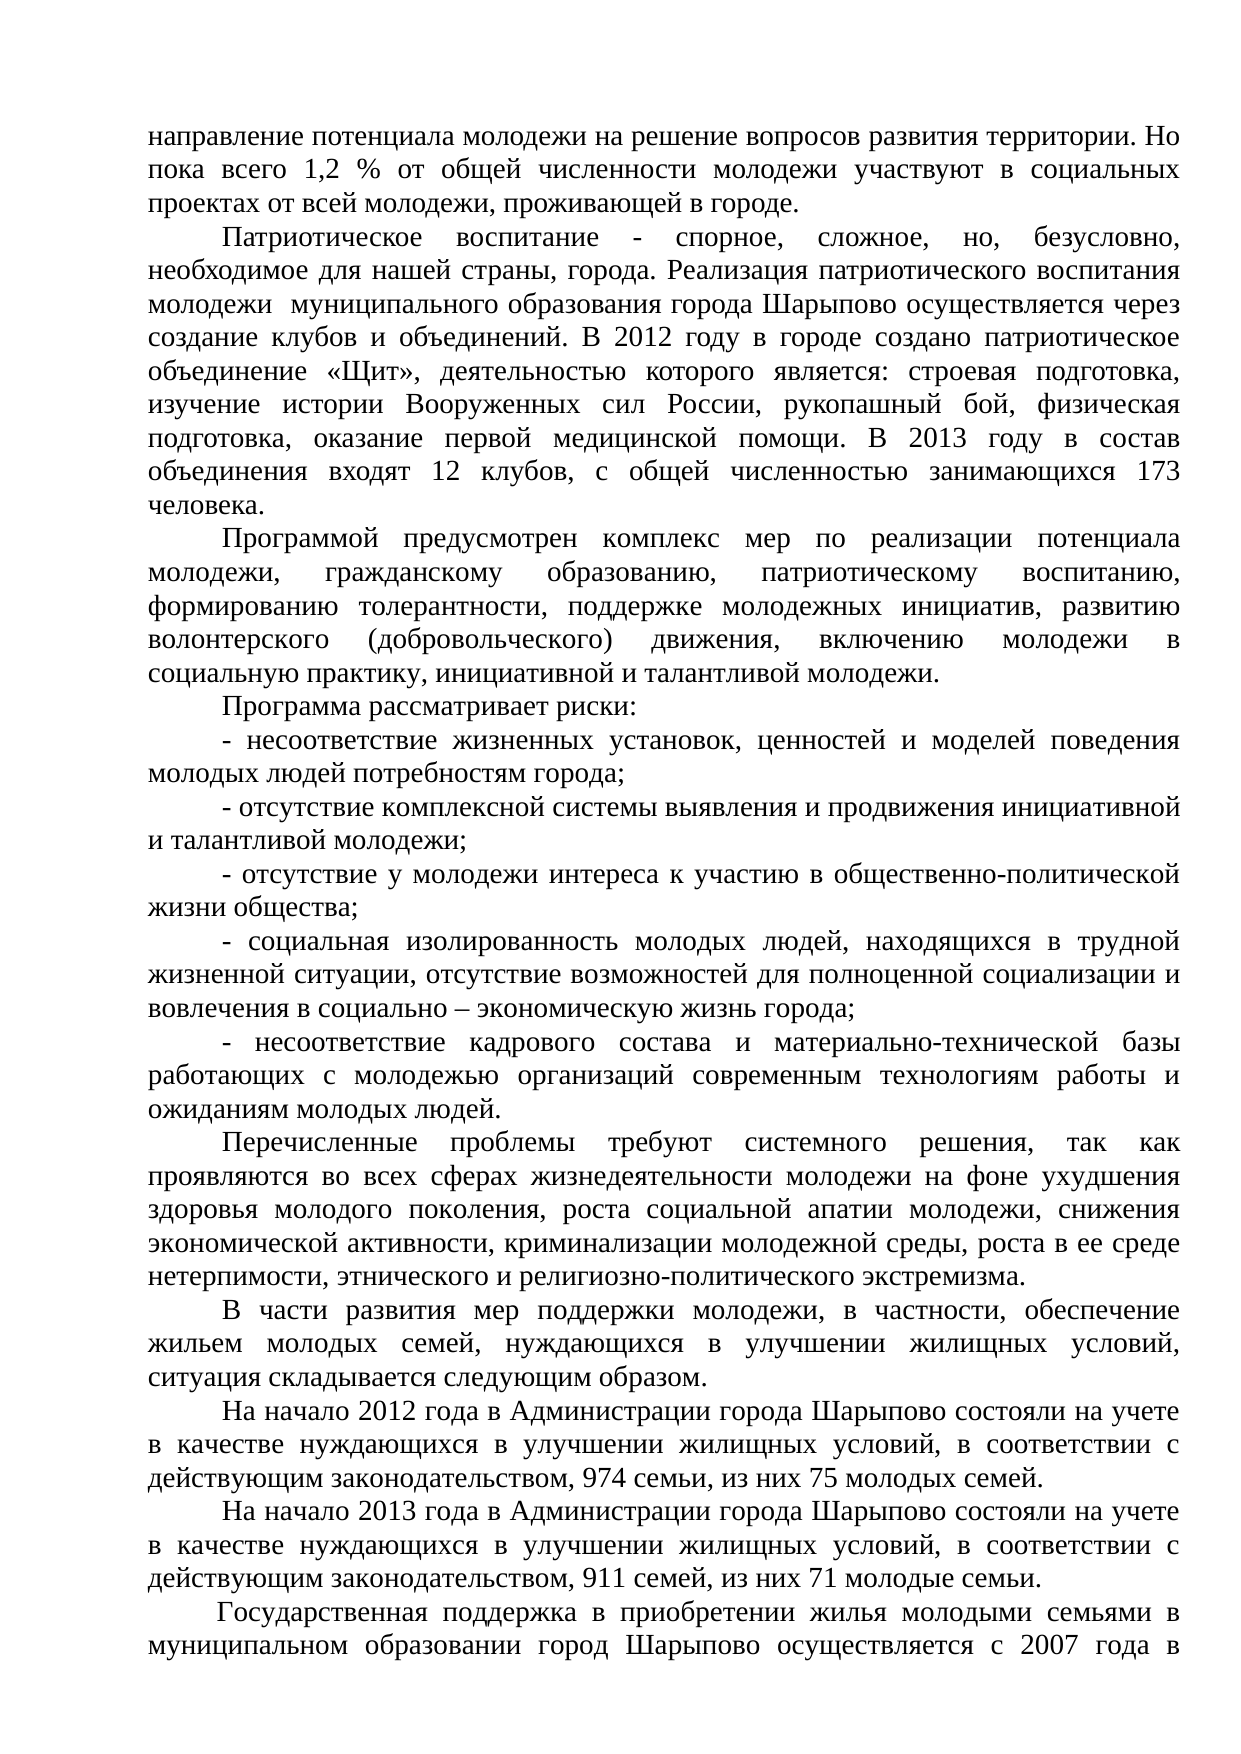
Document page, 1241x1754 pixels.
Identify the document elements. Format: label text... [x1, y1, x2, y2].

text Программа рассматривает риски: [148, 688, 1181, 722]
text - несоответствие жизненных установок, ценностей и моделей поведения молодых людей потребностям города; [148, 722, 1181, 789]
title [148, 118, 1181, 219]
list На начало 2012 года в Администрации города Шарыпово состояли на учете в качестве нуждающихся в улучшении жилищных условий, в соответствии с действующим законодательством, 974 семьи, из них 75 молодых семей. [148, 1393, 1181, 1493]
text - несоответствие кадрового состава и материально-технической базы работающих с молодежью организаций современным технологиям работы и ожиданиям молодых людей. [148, 1024, 1181, 1124]
text Программой предусмотрен комплекс мер по реализации потенциала молодежи, гражданскому образованию, патриотическому воспитанию, формированию толерантности, поддержке молодежных инициатив, развитию волонтерского (добровольческого) движения, включению молодежи в социальную практику, инициативной и талантливой молодежи. [148, 521, 1181, 688]
text - отсутствие комплексной системы выявления и продвижения инициативной и талантливой молодежи; [148, 789, 1181, 856]
title Патриотическое воспитание - спорное, сложное, но, безусловно, необходимое для нашей страны, города. Реализация патриотического воспитания молодежи муниципального образования города Шарыпово осуществляется через создание клубов и объединений. В 2012 году в городе создано патриотическое объединение «Щит», деятельностью которого является: строевая подготовка, изучение истории Вооруженных сил России, рукопашный бой, физическая подготовка, оказание первой медицинской помощи. В 2013 году в состав объединения входят 12 клубов, с общей численностью занимающихся 173 человека. [148, 219, 1181, 521]
text Перечисленные проблемы требуют системного решения, так как проявляются во всех сферах жизнедеятельности молодежи на фоне ухудшения здоровья молодого поколения, роста социальной апатии молодежи, снижения экономической активности, криминализации молодежной среды, роста в ее среде нетерпимости, этнического и религиозно-политического экстремизма. [148, 1124, 1181, 1292]
text - отсутствие у молодежи интереса к участию в общественно-политической жизни общества; [148, 856, 1181, 923]
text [148, 1594, 1181, 1661]
text - социальная изолированность молодых людей, находящихся в трудной жизненной ситуации, отсутствие возможностей для полноценной социализации и вовлечения в социально – экономическую жизнь города; [148, 923, 1181, 1024]
list В части развития мер поддержки молодежи, в частности, обеспечение жильем молодых семей, нуждающихся в улучшении жилищных условий, ситуация складывается следующим образом. [148, 1292, 1181, 1393]
list На начало 2013 года в Администрации города Шарыпово состояли на учете в качестве нуждающихся в улучшении жилищных условий, в соответствии с действующим законодательством, 911 семей, из них 71 молодые семьи. [148, 1493, 1181, 1594]
